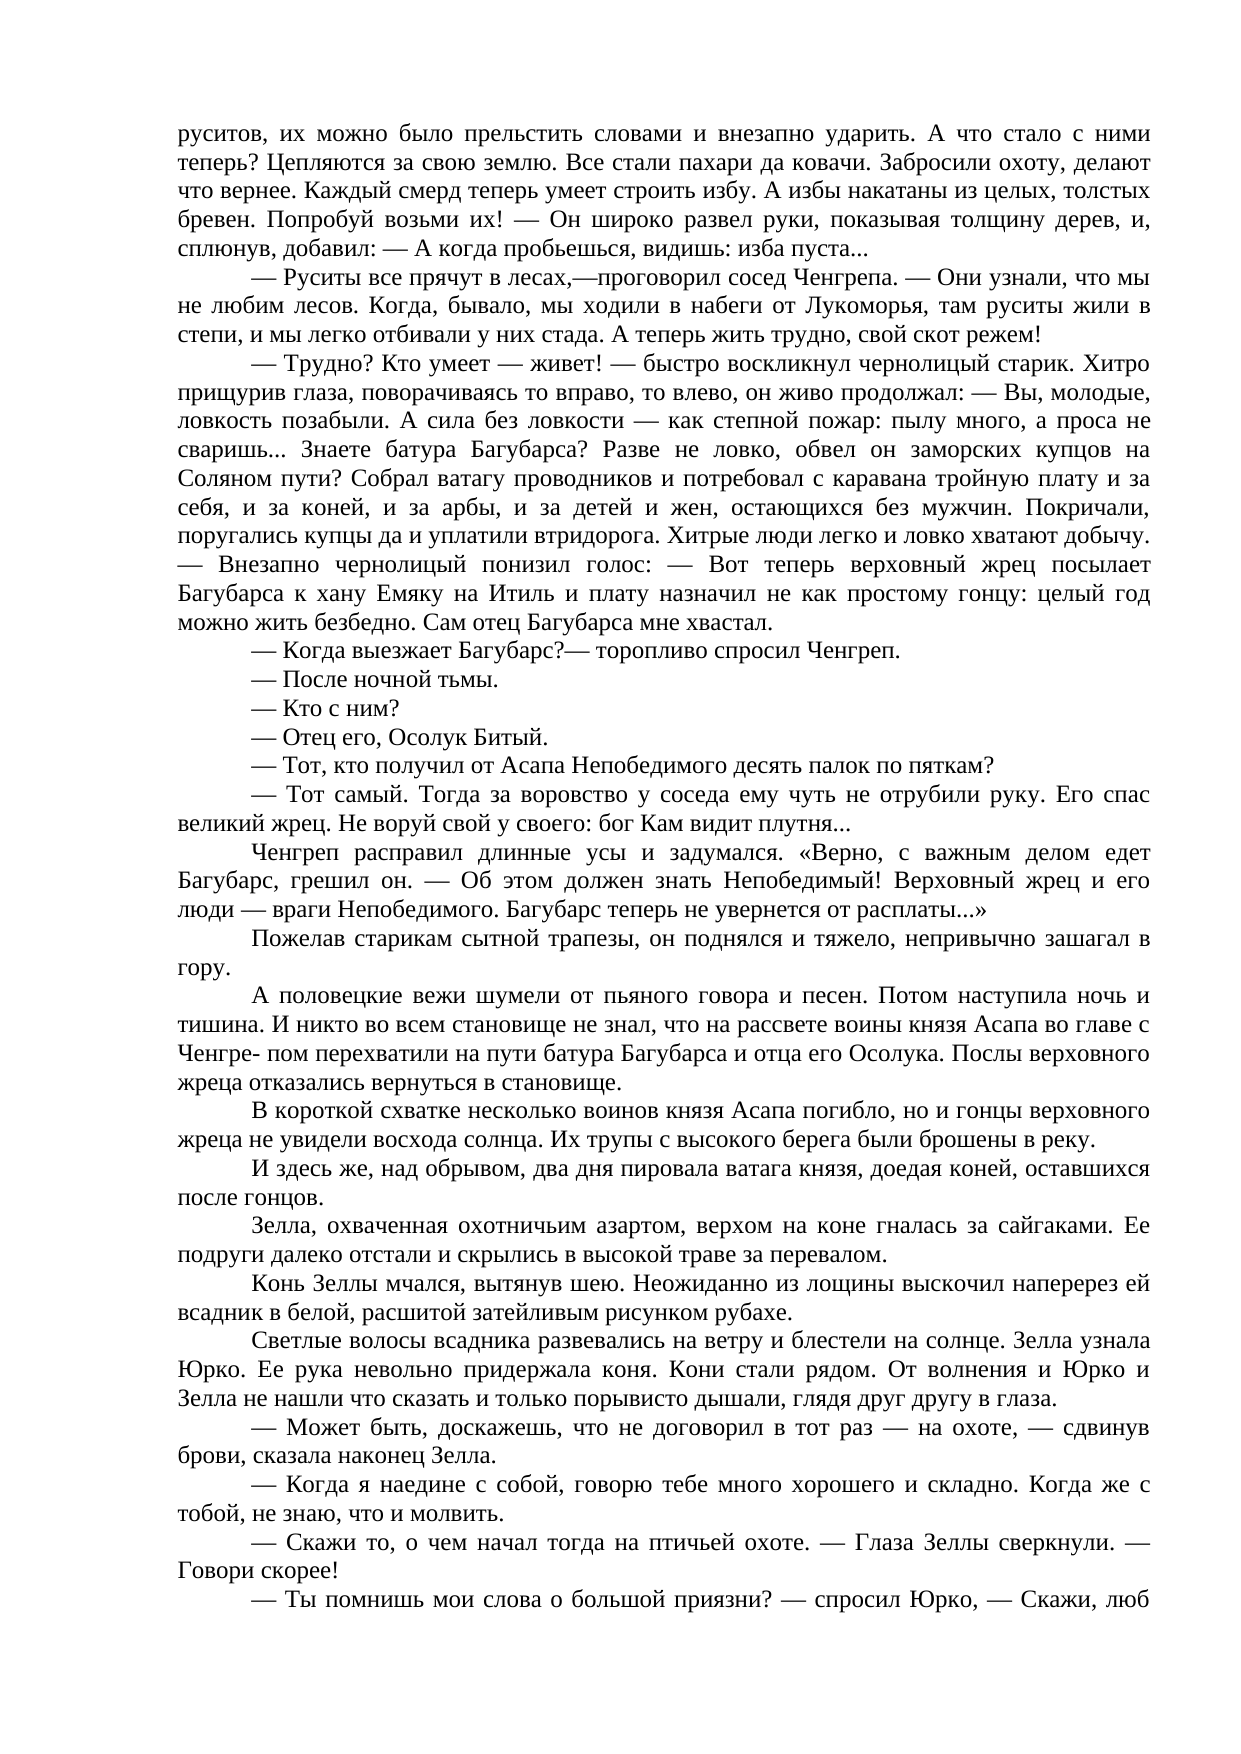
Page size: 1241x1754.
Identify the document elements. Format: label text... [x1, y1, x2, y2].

text — Руситы все прячут в лесах,—проговорил сосед Ченгрепа. — Они узнали, что мы не любим лесов. Когда, бывало, мы ходили в набеги от Лукоморья, там руситы жили в степи, и мы легко отбивали у них стада. А теперь жить трудно, свой скот режем! [177, 262, 1152, 348]
text — Трудно? Кто умеет — живет! — быстро воскликнул чернолицый старик. Хитро прищурив глаза, поворачиваясь то вправо, то влево, он живо продолжал: — Вы, молодые, ловкость позабыли. А сила без ловкости — как степной пожар: пылу много, а проса не сваришь... Знаете батура Багубарса? Разве не ловко, обвел он заморских купцов на Соляном пути? Собрал ватагу проводников и потребовал с каравана тройную плату и за себя, и за коней, и за арбы, и за детей и жен, остающихся без мужчин. Покричали, поругались купцы да и уплатили втридорога. Хитрые люди легко и ловко хватают добычу. — Внезапно чернолицый понизил голос: — Вот теперь верховный жрец посылает Багубарса к хану Емяку на Итиль и плату назначил не как простому гонцу: целый год можно жить безбедно. Сам отец Багубарса мне хвастал. [177, 348, 1152, 636]
text Конь Зеллы мчался, вытянув шею. Неожиданно из лощины выскочил наперерез ей всадник в белой, расшитой затейливым рисунком рубахе. [177, 1268, 1152, 1326]
text В короткой схватке несколько воинов князя Асапа погибло, но и гонцы верховного жреца не увидели восхода солнца. Их трупы с высокого берега были брошены в реку. [177, 1096, 1152, 1153]
text — После ночной тьмы. [177, 664, 1152, 693]
text — Тот самый. Тогда за воровство у соседа ему чуть не отрубили руку. Его спас великий жрец. Не воруй свой у своего: бог Кам видит плутня... [177, 779, 1152, 837]
text Светлые волосы всадника развевались на ветру и блестели на солнце. Зелла узнала Юрко. Ее рука невольно придержала коня. Кони стали рядом. От волнения и Юрко и Зелла не нашли что сказать и только порывисто дышали, глядя друг другу в глаза. [177, 1326, 1152, 1412]
text — Отец его, Осолук Битый. [177, 722, 1152, 751]
text Зелла, охваченная охотничьим азартом, верхом на коне гналась за сайгаками. Ее подруги далеко отстали и скрылись в высокой траве за перевалом. [177, 1211, 1152, 1268]
text И здесь же, над обрывом, два дня пировала ватага князя, доедая коней, оставшихся после гонцов. [177, 1153, 1152, 1211]
text — Может быть, доскажешь, что не договорил в тот раз — на охоте, — сдвинув брови, сказала наконец Зелла. [177, 1412, 1152, 1469]
text — Когда выезжает Багубарс?— торопливо спросил Ченгреп. [177, 636, 1152, 664]
text — Скажи то, о чем начал тогда на птичьей охоте. — Глаза Зеллы сверкнули. — Говори скорее! [177, 1527, 1152, 1584]
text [177, 118, 1152, 262]
text — Когда я наедине с собой, говорю тебе много хорошего и складно. Когда же с тобой, не знаю, что и молвить. [177, 1469, 1152, 1527]
text Ченгреп расправил длинные усы и задумался. «Верно, с важным делом едет Багубарс, грешил он. — Об этом должен знать Непобедимый! Верховный жрец и его люди — враги Непобедимого. Багубарс теперь не увернется от расплаты...» [177, 837, 1152, 923]
text — Тот, кто получил от Асапа Непобедимого десять палок по пяткам? [177, 751, 1152, 779]
text Пожелав старикам сытной трапезы, он поднялся и тяжело, непривычно зашагал в гору. [177, 923, 1152, 981]
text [177, 1584, 1152, 1613]
text А половецкие вежи шумели от пьяного говора и песен. Потом наступила ночь и тишина. И никто во всем становище не знал, что на рассвете воины князя Асапа во главе с Ченгре- пом перехватили на пути батура Багубарса и отца его Осолука. Послы верховного жреца отказались вернуться в становище. [177, 981, 1152, 1096]
text — Кто с ним? [177, 693, 1152, 722]
